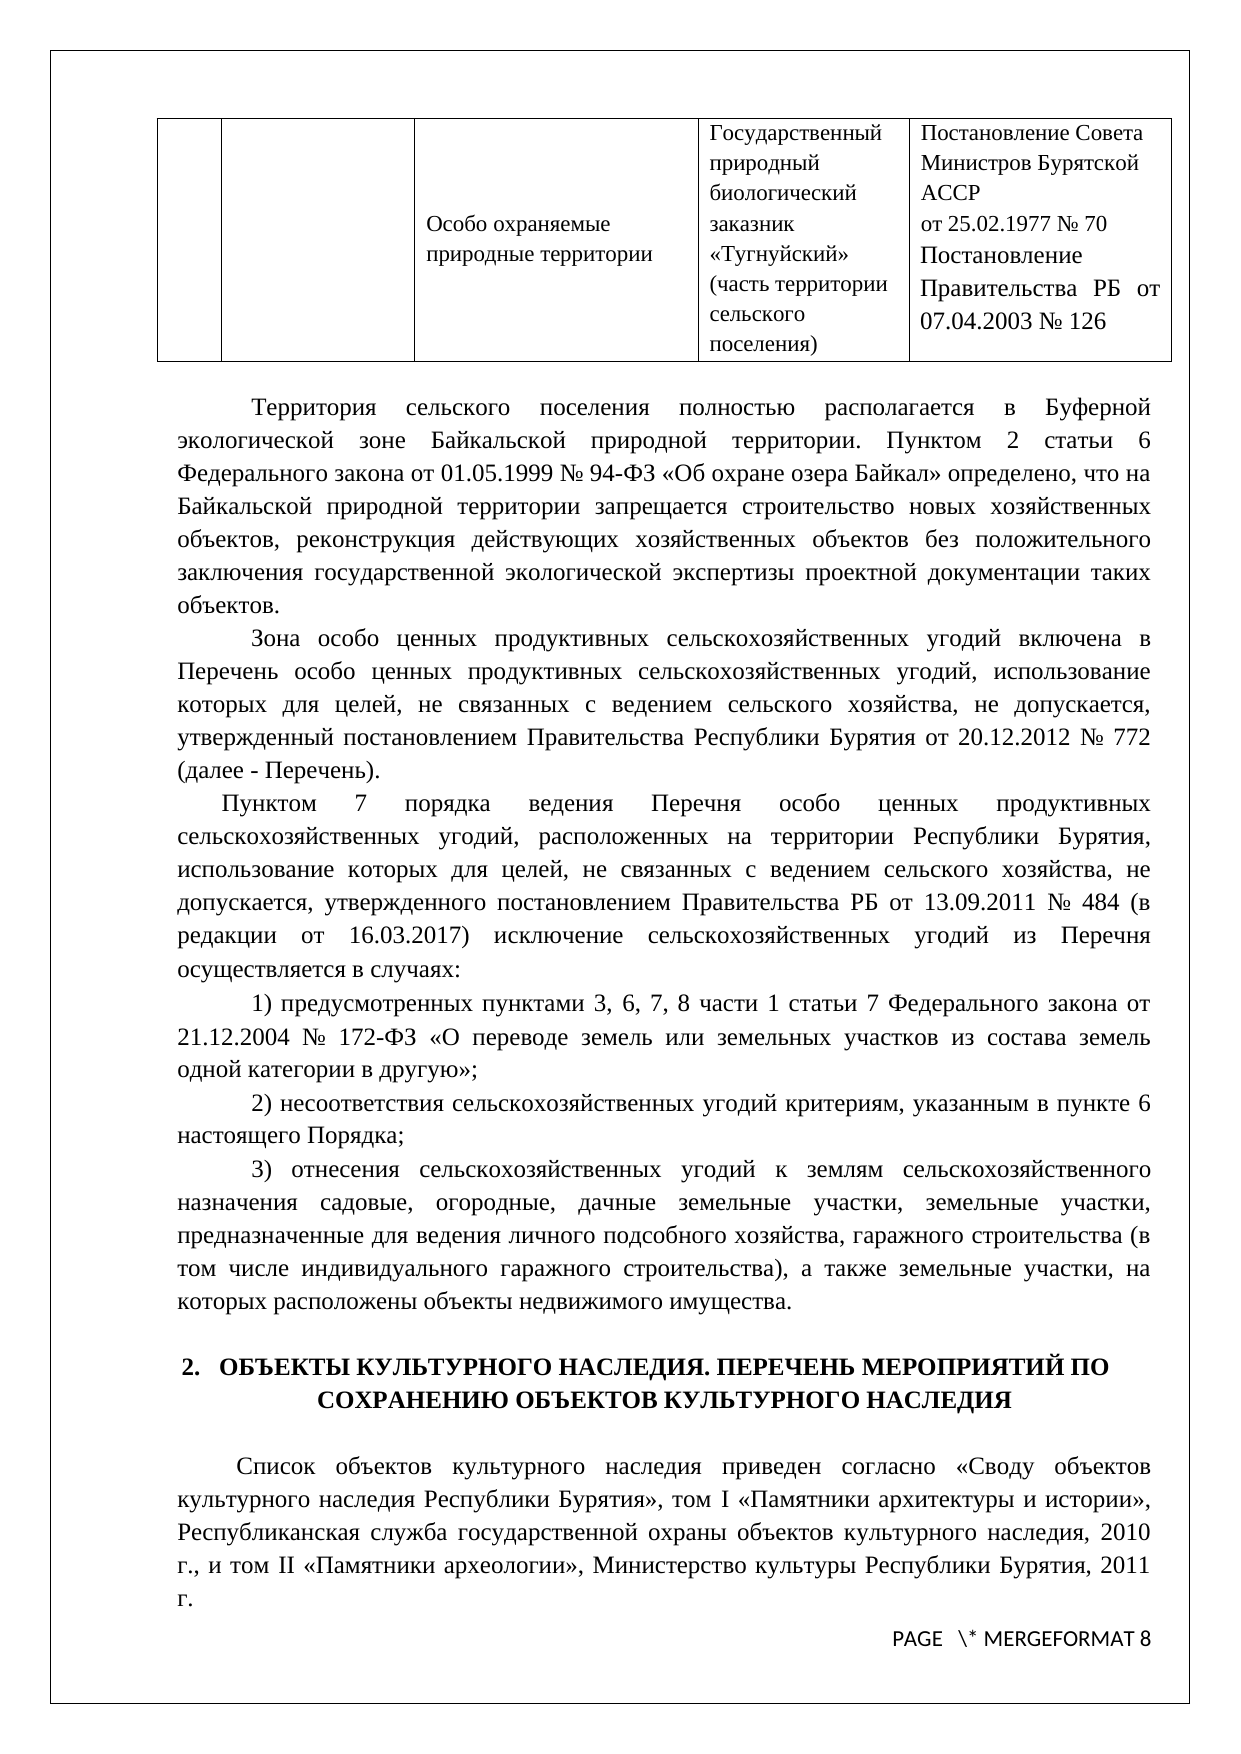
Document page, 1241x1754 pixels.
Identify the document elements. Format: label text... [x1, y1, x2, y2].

text 3) отнесения сельскохозяйственных угодий к землям сельскохозяйственного назначения садовые, огородные, дачные земельные участки, земельные участки, предназначенные для ведения личного подсобного хозяйства, гаражного строительства (в том числе индивидуального гаражного строительства), а также земельные участки, на которых расположены объекты недвижимого имущества. [177, 1154, 1152, 1314]
text Зона особо ценных продуктивных сельскохозяйственных угодий включена в Перечень особо ценных продуктивных сельскохозяйственных угодий, использование которых для целей, не связанных с ведением сельского хозяйства, не допускается, утвержденный постановлением Правительства Республики Бурятия от 20.12.2012 № 772 (далее - Перечень). [177, 623, 1152, 784]
list ОБЪЕКТЫ КУЛЬТУРНОГО НАСЛЕДИЯ. ПЕРЕЧЕНЬ МЕРОПРИЯТИЙ ПО СОХРАНЕНИЮ ОБЪЕКТОВ КУЛЬТУРНОГО НАСЛЕДИЯ [139, 1352, 1152, 1413]
text Пунктом 7 порядка ведения Перечня особо ценных продуктивных сельскохозяйственных угодий, расположенных на территории Республики Бурятия, использование которых для целей, не связанных с ведением сельского хозяйства, не допускается, утвержденного постановлением Правительства РБ от 13.09.2011 № 484 (в редакции от 16.03.2017) исключение сельскохозяйственных угодий из Перечня осуществляется в случаях: [177, 788, 1152, 984]
text Территория сельского поселения полностью располагается в Буферной экологической зоне Байкальской природной территории. Пунктом 2 статьи 6 Федерального закона от 01.05.1999 № 94-ФЗ «Об охране озера Байкал» определено, что на Байкальской природной территории запрещается строительство новых хозяйственных объектов, реконструкция действующих хозяйственных объектов без положительного заключения государственной экологической экспертизы проектной документации таких объектов. [177, 392, 1152, 619]
table_cell Государственный природный биологический заказник «Тугнуйский» (часть территории сельского поселения) [699, 119, 909, 361]
text 1) предусмотренных пунктами 3, 6, 7, 8 части 1 статьи 7 Федерального закона от 21.12.2004 № 172-ФЗ «О переводе земель или земельных участков из состава земель одной категории в другую»; [177, 988, 1152, 1083]
table_cell Особо охраняемые природные территории [415, 119, 698, 361]
table_cell Постановление Совета Министров Бурятской АССР от 25.02.1977 № 70 Постановление Правительства РБ от 07.04.2003 № 126 [910, 119, 1171, 361]
text Список объектов культурного наследия приведен согласно «Своду объектов культурного наследия Республики Бурятия», том I «Памятники архитектуры и истории», Республиканская служба государственной охраны объектов культурного наследия, 2010 г., и том II «Памятники археологии», Министерство культуры Республики Бурятия, 2011 г. [177, 1451, 1152, 1612]
text 2) несоответствия сельскохозяйственных угодий критериям, указанным в пункте 6 настоящего Порядка; [177, 1088, 1152, 1149]
